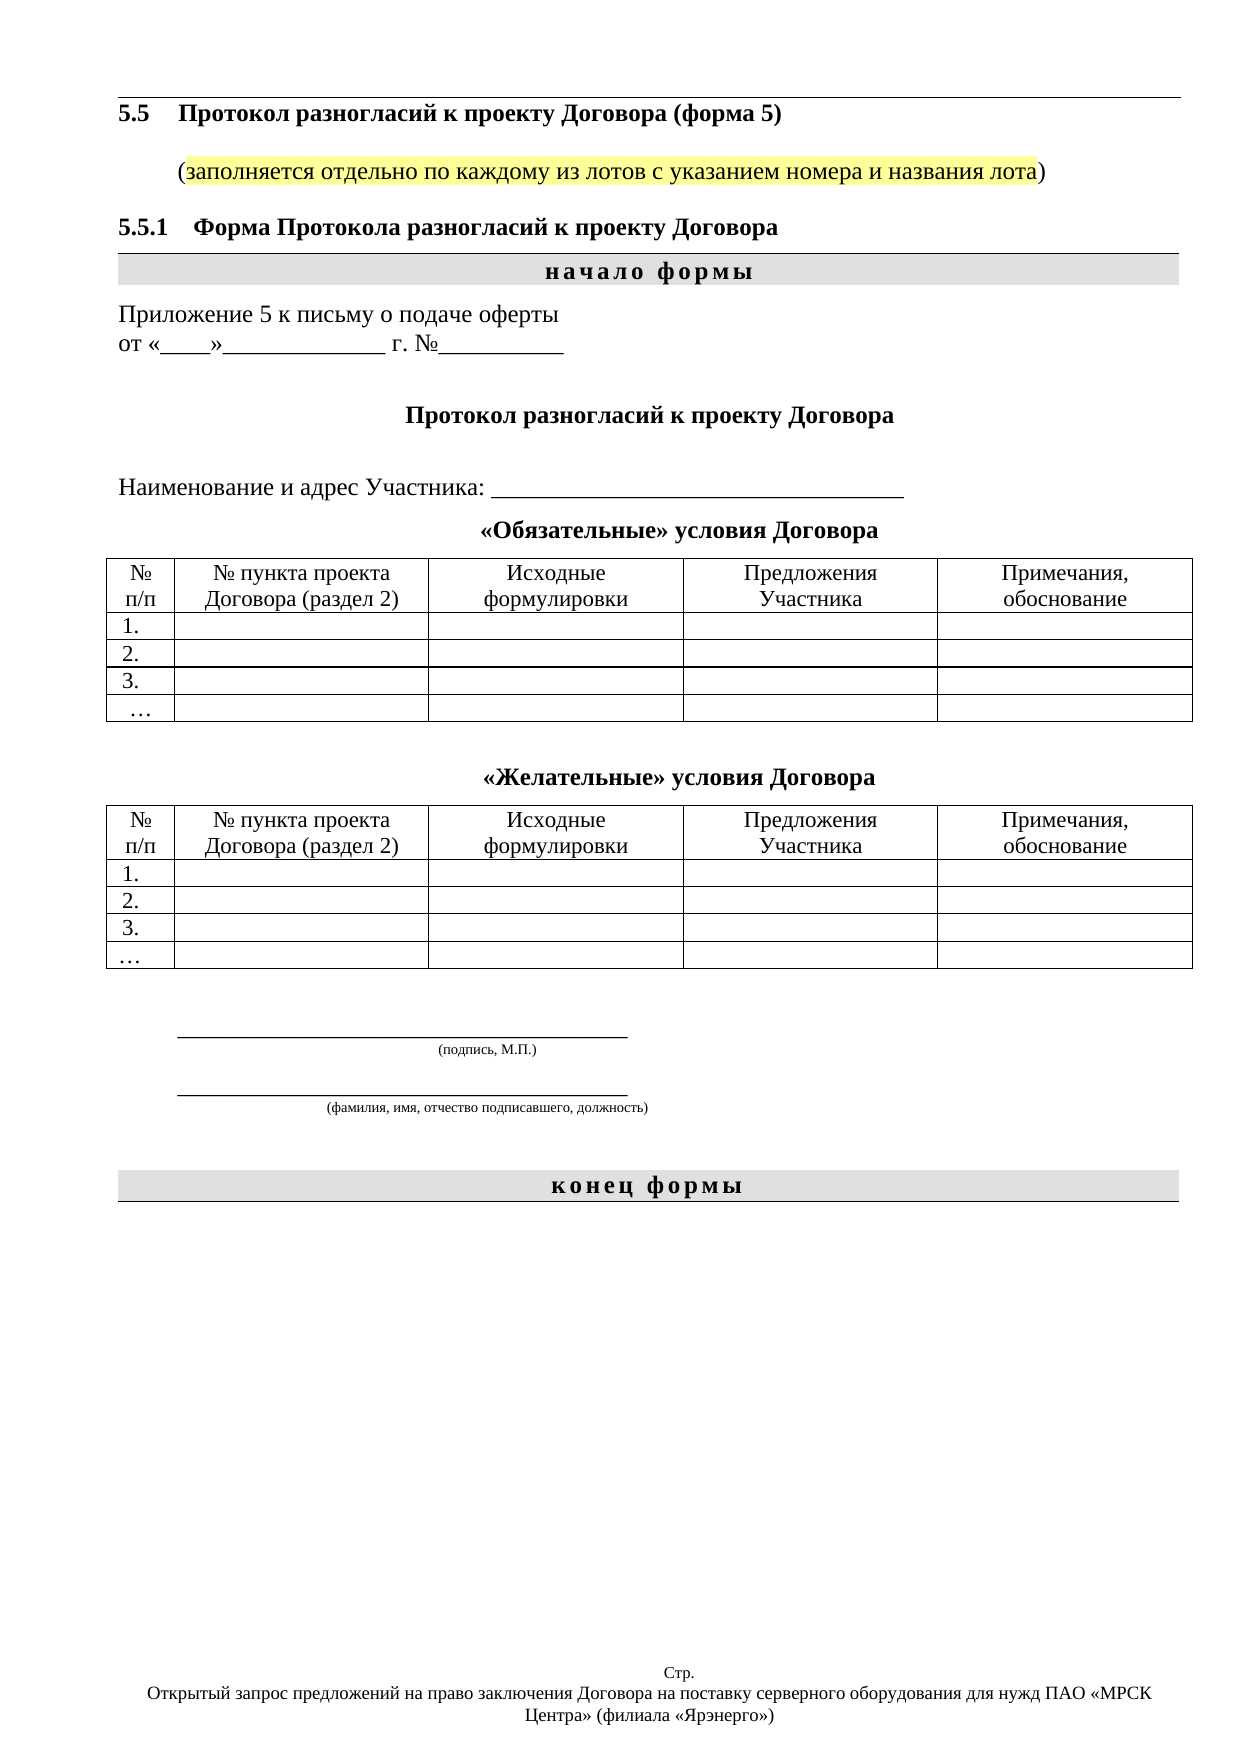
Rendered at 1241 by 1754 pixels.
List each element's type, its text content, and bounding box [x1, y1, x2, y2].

table_cell [684, 695, 937, 721]
table_cell [429, 860, 683, 886]
table_header Исходные формулировки [429, 806, 683, 858]
table_header Исходные формулировки [429, 559, 683, 612]
table_cell [175, 942, 428, 968]
table_header № п/п [107, 806, 174, 858]
table_cell [684, 914, 937, 941]
text ____________________________________ [118, 1070, 1181, 1098]
table_cell [684, 942, 937, 968]
table_cell [175, 640, 428, 666]
subtitle Форма Протокола разногласий к проекту Договора [118, 212, 1181, 240]
table_cell [429, 887, 683, 913]
table_cell [938, 914, 1192, 941]
table_cell … [107, 695, 174, 721]
table_cell [938, 860, 1192, 886]
text начало формы [118, 254, 1179, 285]
table_header Предложения Участника [684, 806, 937, 858]
table_cell [938, 640, 1192, 666]
table_cell [429, 914, 683, 941]
table_header № пункта проекта Договора (раздел 2) [175, 559, 428, 612]
table_cell [175, 613, 428, 639]
table_cell [684, 668, 937, 694]
table_cell [175, 887, 428, 913]
text (подпись, М.П.) [118, 1041, 797, 1070]
table_cell … [107, 942, 174, 968]
table_cell [684, 887, 937, 913]
table_header Примечания, обоснование [938, 559, 1192, 612]
text «Обязательные» условия Договора [118, 515, 1181, 543]
table_cell [107, 887, 174, 913]
table_cell [107, 668, 174, 694]
text «Желательные» условия Договора [118, 762, 1181, 790]
table_cell [175, 860, 428, 886]
table_cell [175, 914, 428, 941]
text Наименование и адрес Участника: _________________________________ [118, 472, 1181, 500]
table_cell [429, 668, 683, 694]
table_cell [938, 887, 1192, 913]
table_cell [429, 942, 683, 968]
table_cell [938, 942, 1192, 968]
table_header Примечания, обоснование [938, 806, 1192, 858]
table_cell [684, 613, 937, 639]
table_cell [175, 695, 428, 721]
table_cell [938, 695, 1192, 721]
table_cell [107, 640, 174, 666]
table_cell [684, 860, 937, 886]
table_cell [107, 613, 174, 639]
text ____________________________________ [118, 1012, 1181, 1041]
table_cell [429, 613, 683, 639]
table_cell [107, 860, 174, 886]
text (фамилия, имя, отчество подписавшего, должность) [118, 1098, 797, 1127]
table_cell [938, 613, 1192, 639]
table_cell [429, 640, 683, 666]
table_cell [938, 668, 1192, 694]
table_cell [107, 914, 174, 941]
text Приложение 5 к письму о подаче оферты от «____»_____________ г. №__________ [118, 299, 1181, 357]
subtitle Протокол разногласий к проекту Договора (форма 5) [118, 98, 1181, 127]
table_header № п/п [107, 559, 174, 612]
text конец формы [118, 1170, 1179, 1201]
table_header № пункта проекта Договора (раздел 2) [175, 806, 428, 858]
table_cell [684, 640, 937, 666]
table_cell [175, 668, 428, 694]
table_header Предложения Участника [684, 559, 937, 612]
text Протокол разногласий к проекту Договора [118, 400, 1181, 428]
table_cell [429, 695, 683, 721]
